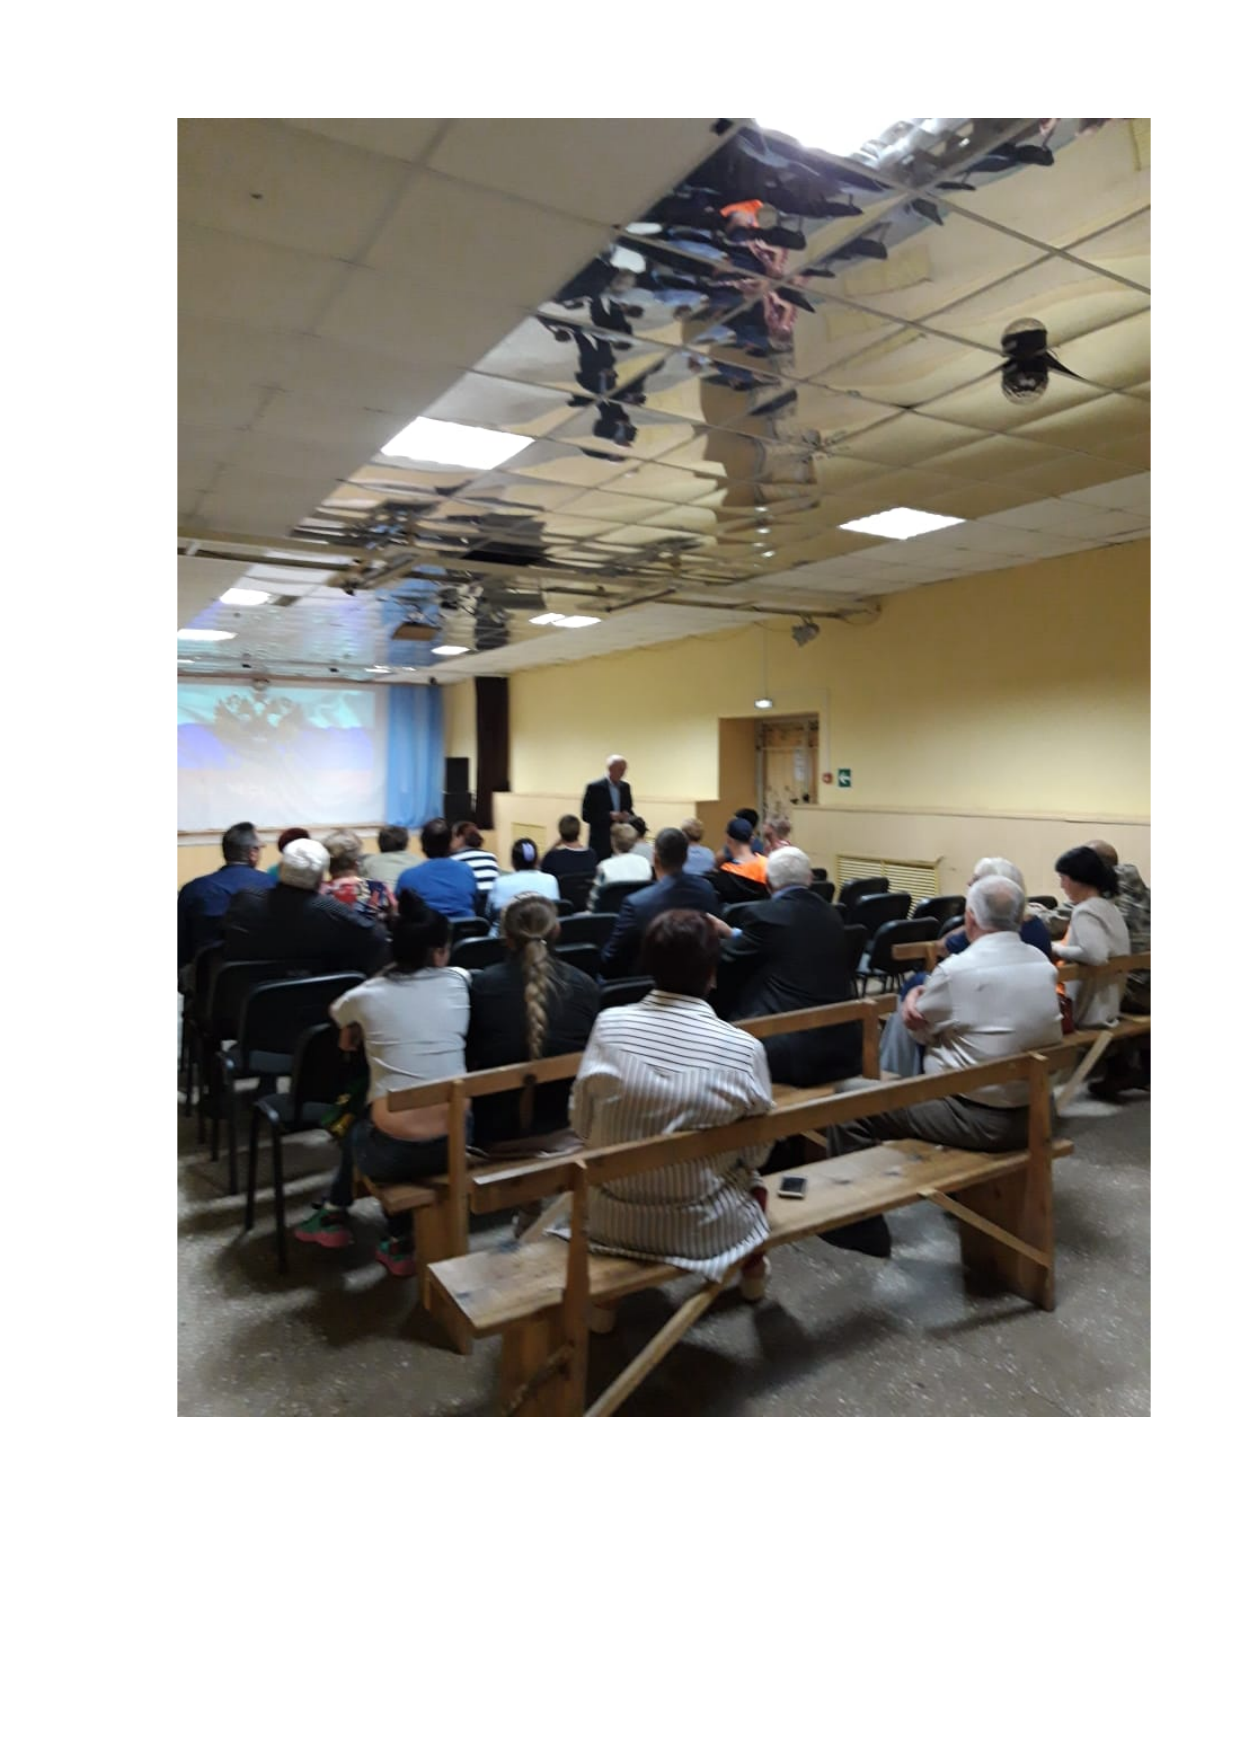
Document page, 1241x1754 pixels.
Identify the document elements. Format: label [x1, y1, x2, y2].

picture [177, 118, 1151, 1417]
